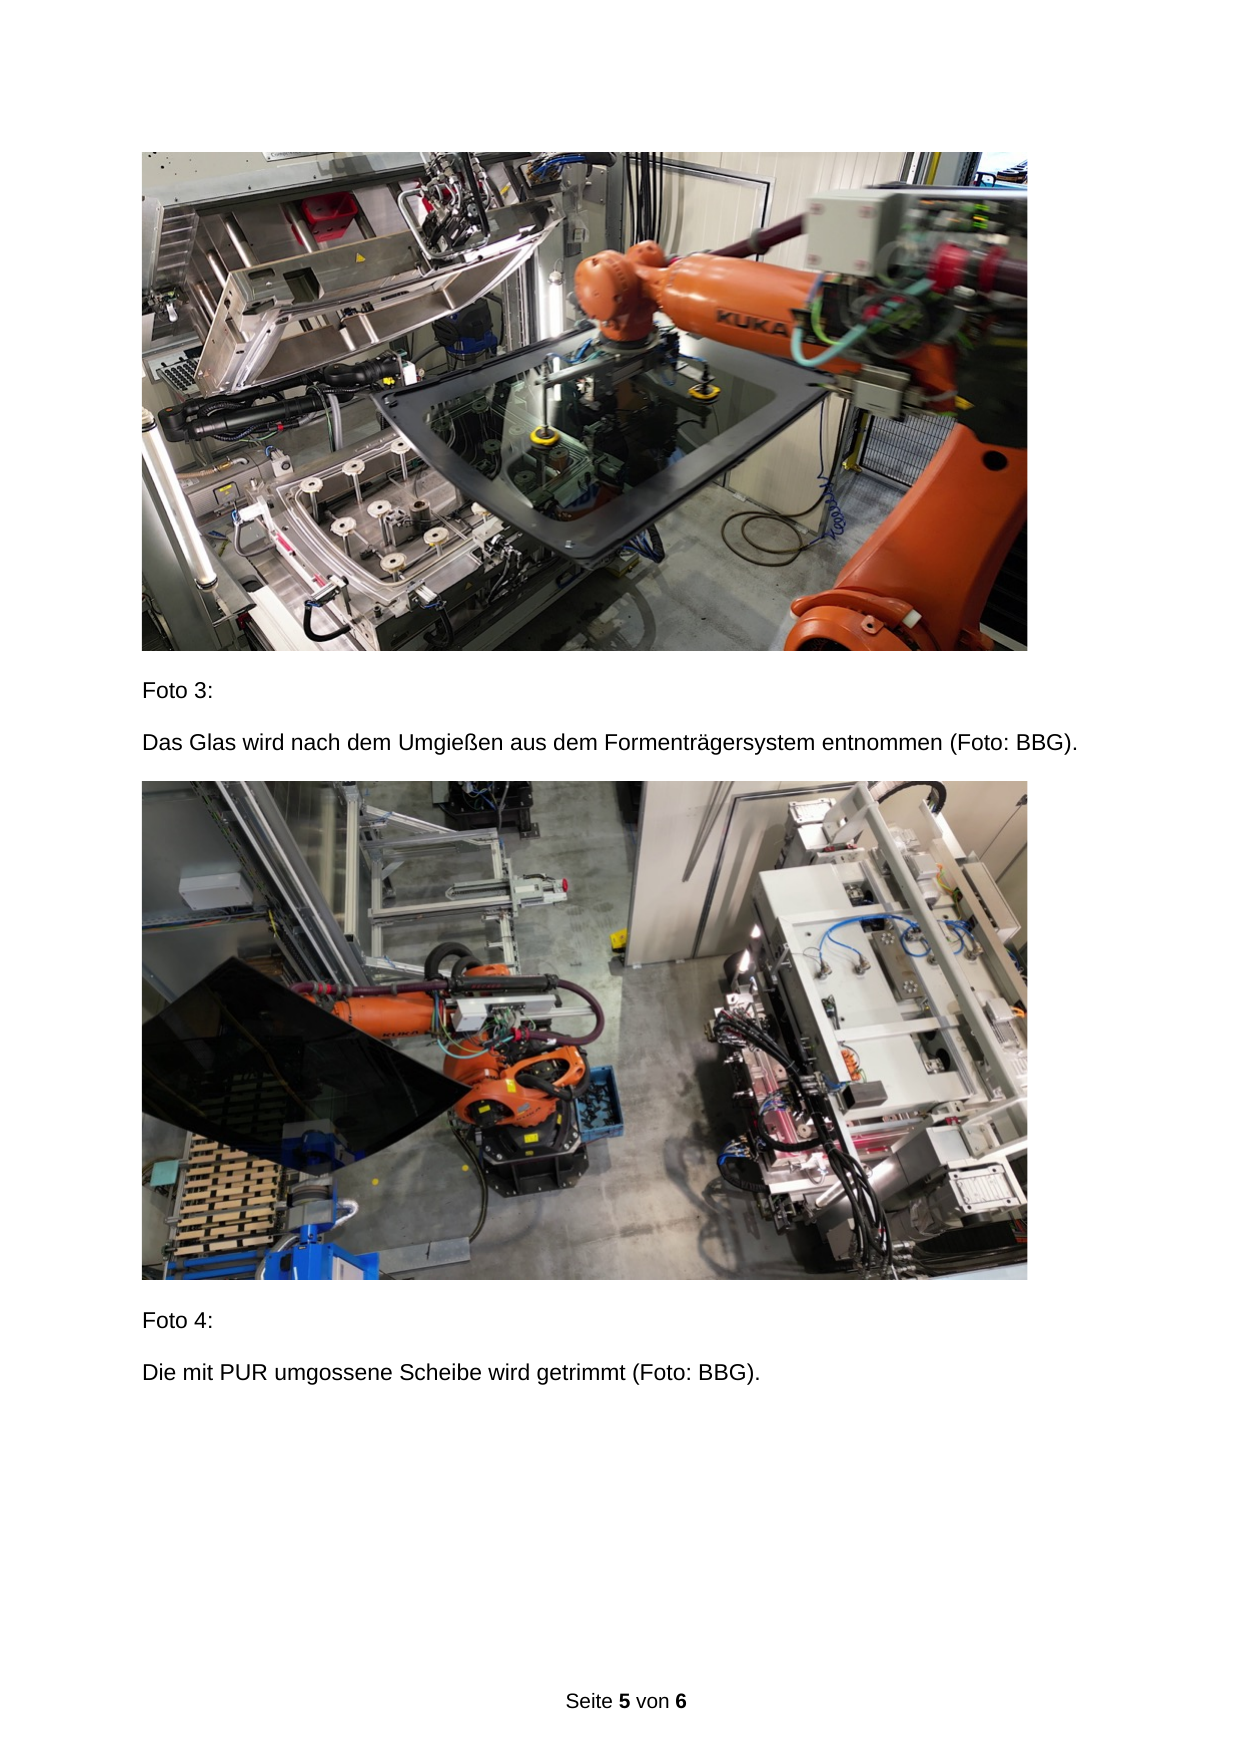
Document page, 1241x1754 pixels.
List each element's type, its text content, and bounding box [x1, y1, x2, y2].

text Foto 3: [142, 677, 1110, 703]
text Das Glas wird nach dem Umgießen aus dem Formenträgersystem entnommen (Foto: BBG). [142, 729, 1110, 755]
text Foto 4: [142, 1307, 1110, 1333]
picture [141, 152, 1028, 651]
picture [141, 781, 1028, 1280]
text Die mit PUR umgossene Scheibe wird getrimmt (Foto: BBG). [142, 1358, 1110, 1385]
